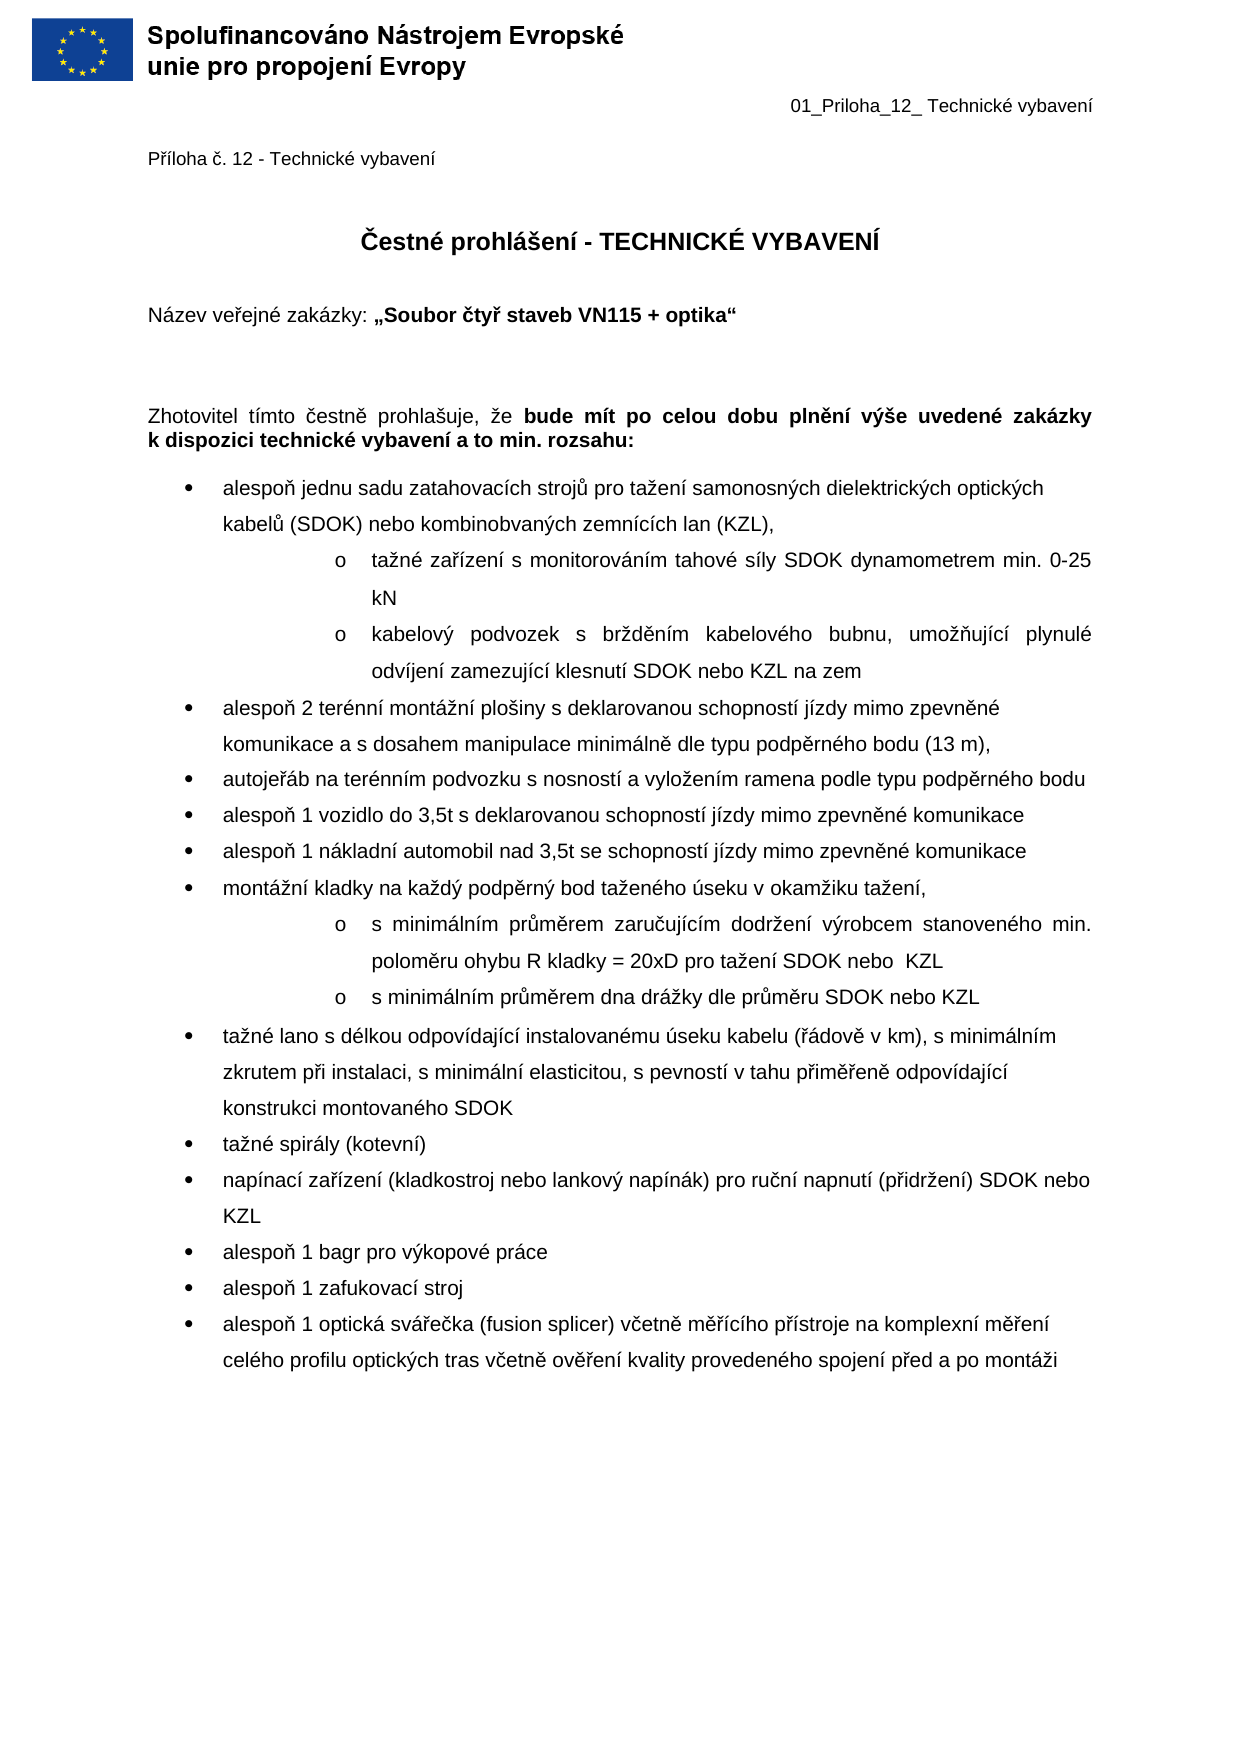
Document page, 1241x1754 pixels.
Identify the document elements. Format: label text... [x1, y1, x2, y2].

text Příloha č. 12 - Technické vybavení [148, 148, 1093, 169]
picture [31, 18, 628, 81]
list tažné zařízení s monitorováním tahové síly SDOK dynamometrem min. 0-25 kN [334, 548, 1093, 609]
list alespoň 2 terénní montážní plošiny s deklarovanou schopností jízdy mimo zpevněné komunikace a s dosahem manipulace minimálně dle typu podpěrného bodu (13 m), [185, 695, 1093, 755]
list tažné lano s délkou odpovídající instalovanému úseku kabelu (řádově v km), s minimálním zkrutem při instalaci, s minimální elasticitou, s pevností v tahu přiměřeně odpovídající konstrukci montovaného SDOK [185, 1024, 1093, 1120]
list alespoň 1 nákladní automobil nad 3,5t se schopností jízdy mimo zpevněné komunikace [185, 839, 1093, 863]
list alespoň jednu sadu zatahovacích strojů pro tažení samonosných dielektrických optických kabelů (SDOK) nebo kombinobvaných zemnících lan (KZL), [185, 476, 1093, 536]
list tažné spirály (kotevní) [185, 1132, 1093, 1156]
list alespoň 1 zafukovací stroj [185, 1276, 1093, 1300]
list s minimálním průměrem dna drážky dle průměru SDOK nebo KZL [334, 985, 1093, 1011]
list napínací zařízení (kladkostroj nebo lankový napínák) pro ruční napnutí (přidržení) SDOK nebo KZL [185, 1168, 1093, 1228]
text Čestné prohlášení - TECHNICKÉ VYBAVENÍ [148, 227, 1093, 255]
list montážní kladky na každý podpěrný bod taženého úseku v okamžiku tažení, [185, 875, 1093, 899]
text Název veřejné zakázky: „Soubor čtyř staveb VN115 + optika“ [148, 303, 1093, 327]
list alespoň 1 vozidlo do 3,5t s deklarovanou schopností jízdy mimo zpevněné komunikace [185, 803, 1093, 827]
list alespoň 1 optická svářečka (fusion splicer) včetně měřícího přístroje na komplexní měření celého profilu optických tras včetně ověření kvality provedeného spojení před a po montáži [185, 1312, 1093, 1372]
list kabelový podvozek s bržděním kabelového bubnu, umožňující plynulé odvíjení zamezující klesnutí SDOK nebo KZL na zem [334, 622, 1093, 683]
list s minimálním průměrem zaručujícím dodržení výrobcem stanoveného min. poloměru ohybu R kladky = 20xD pro tažení SDOK nebo KZL [334, 911, 1093, 973]
text Zhotovitel tímto čestně prohlašuje, že bude mít po celou dobu plnění výše uvedené zakázky k dispozici technické vybavení a to min. rozsahu: [148, 404, 1093, 452]
list alespoň 1 bagr pro výkopové práce [185, 1240, 1093, 1264]
list autojeřáb na terénním podvozku s nosností a vyložením ramena podle typu podpěrného bodu [185, 767, 1093, 791]
